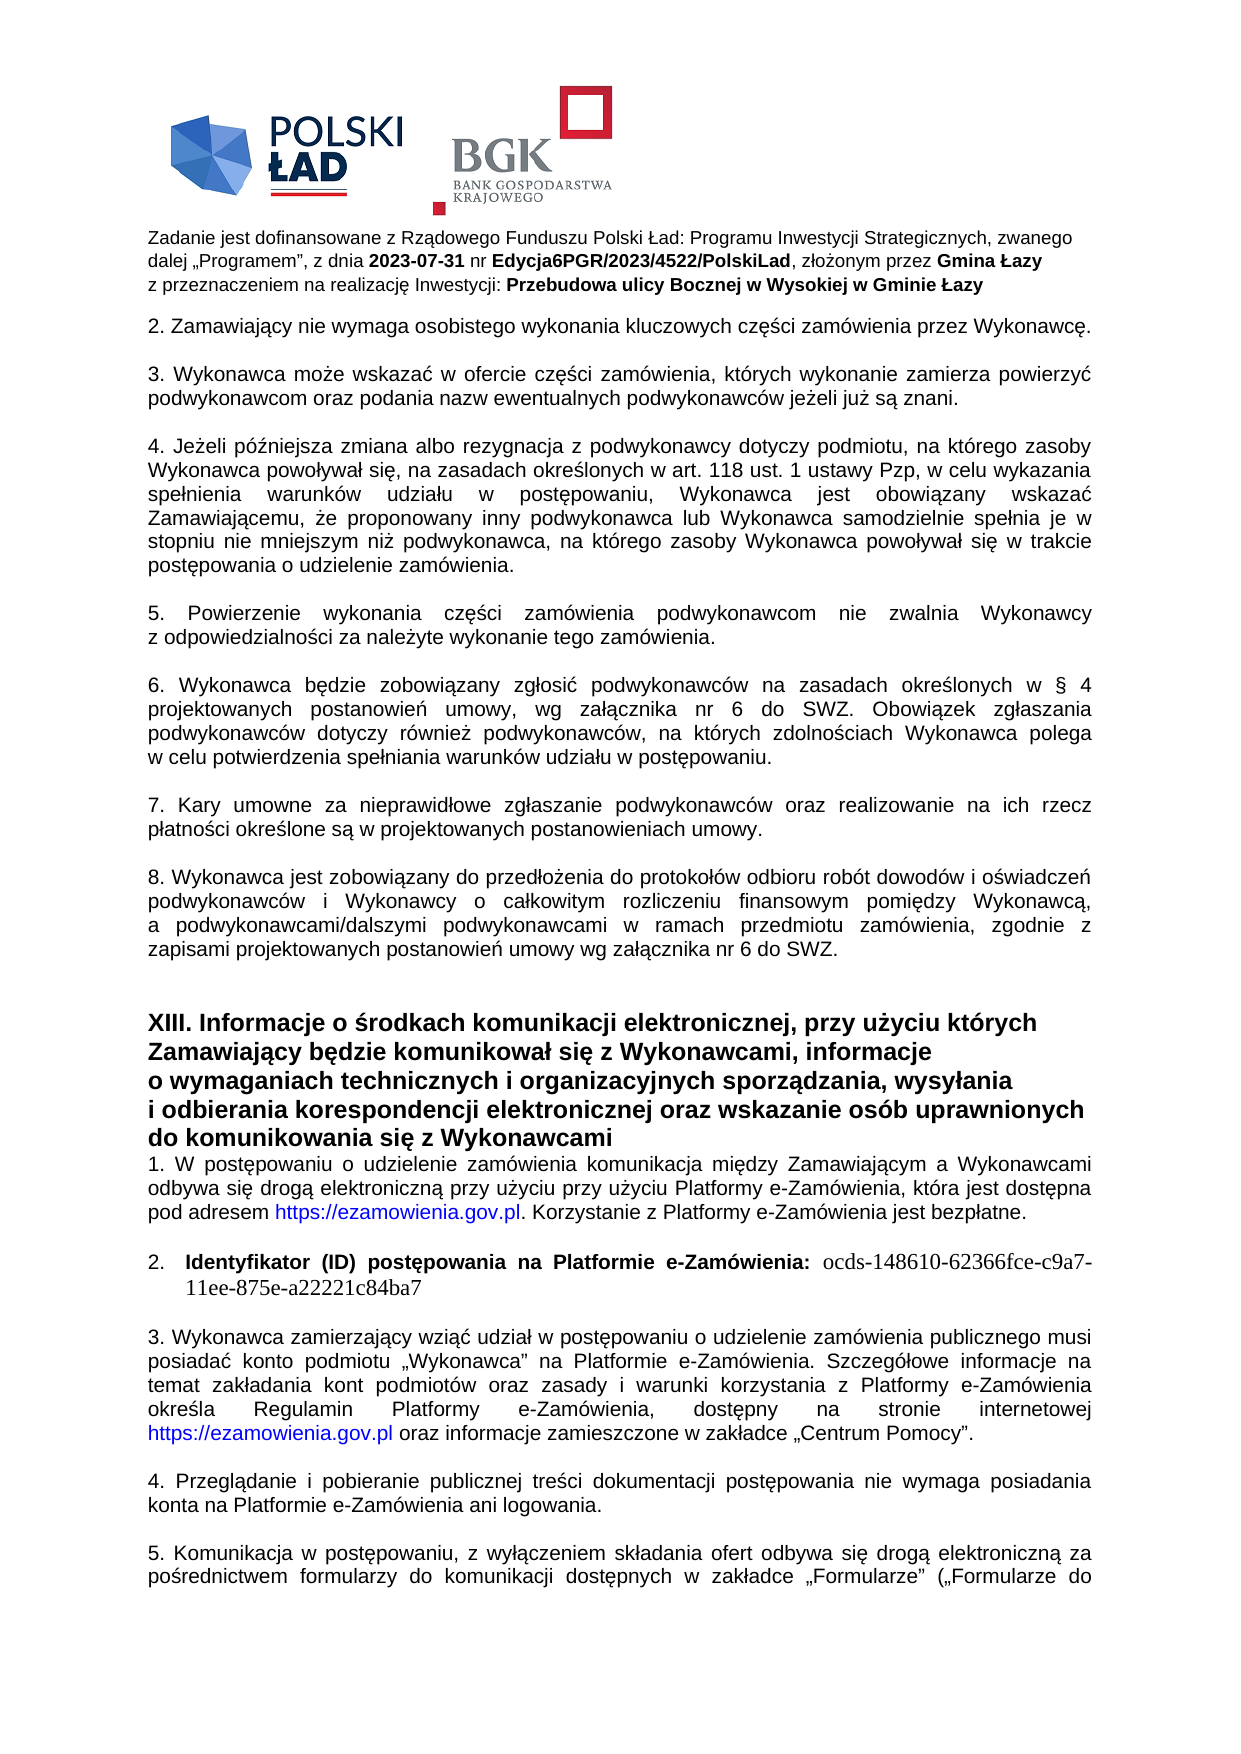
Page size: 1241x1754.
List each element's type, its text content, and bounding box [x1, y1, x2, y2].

text XIII. Informacje o środkach komunikacji elektronicznej, przy użyciu których [148, 1008, 1093, 1037]
text 3. Wykonawca może wskazać w ofercie części zamówienia, których wykonanie zamierza powierzyć podwykonawcom oraz podania nazw ewentualnych podwykonawców jeżeli już są znani. [148, 362, 1093, 409]
text 8. Wykonawca jest zobowiązany do przedłożenia do protokołów odbioru robót dowodów i oświadczeń podwykonawców i Wykonawcy o całkowitym rozliczeniu finansowym pomiędzy Wykonawcą, a podwykonawcami/dalszymi podwykonawcami w ramach przedmiotu zamówienia, zgodnie z zapisami projektowanych postanowień umowy wg załącznika nr 6 do SWZ. [148, 865, 1093, 961]
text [148, 1540, 1093, 1588]
text 4. Jeżeli późniejsza zmiana albo rezygnacja z podwykonawcy dotyczy podmiotu, na którego zasoby Wykonawca powoływał się, na zasadach określonych w art. 118 ust. 1 ustawy Pzp, w celu wykazania spełnienia warunków udziału w postępowaniu, Wykonawca jest obowiązany wskazać Zamawiającemu, że proponowany inny podwykonawca lub Wykonawca samodzielnie spełnia je w stopniu nie mniejszym niż podwykonawca, na którego zasoby Wykonawca powoływał się w trakcie postępowania o udzielenie zamówienia. [148, 433, 1093, 577]
text Zamawiający będzie komunikował się z Wykonawcami, informacje [148, 1037, 1093, 1066]
text 2. Zamawiający nie wymaga osobistego wykonania kluczowych części zamówienia przez Wykonawcę. [148, 314, 1093, 338]
text 7. Kary umowne za nieprawidłowe zgłaszanie podwykonawców oraz realizowanie na ich rzecz płatności określone są w projektowanych postanowieniach umowy. [148, 793, 1093, 841]
list Identyfikator (ID) postępowania na Platformie e-Zamówienia: ocds-148610-62366fce-c9a7-11ee-875e-a22221c84ba7 [148, 1248, 1093, 1301]
text i odbierania korespondencji elektronicznej oraz wskazanie osób uprawnionych [148, 1095, 1093, 1123]
text 3. Wykonawca zamierzający wziąć udział w postępowaniu o udzielenie zamówienia publicznego musi posiadać konto podmiotu „Wykonawca” na Platformie e-Zamówienia. Szczegółowe informacje na temat zakładania kont podmiotów oraz zasady i warunki korzystania z Platformy e-Zamówienia określa Regulamin Platformy e-Zamówienia, dostępny na stronie internetowej https://ezamowienia.gov.pl oraz informacje zamieszczone w zakładce „Centrum Pomocy”. [148, 1325, 1093, 1444]
text do komunikowania się z Wykonawcami [148, 1123, 1093, 1152]
text 1. W postępowaniu o udzielenie zamówienia komunikacja między Zamawiającym a Wykonawcami odbywa się drogą elektroniczną przy użyciu przy użyciu Platformy e-Zamówienia, która jest dostępna pod adresem https://ezamowienia.gov.pl. Korzystanie z Platformy e-Zamówienia jest bezpłatne. [148, 1152, 1093, 1224]
text 6. Wykonawca będzie zobowiązany zgłosić podwykonawców na zasadach określonych w § 4 projektowanych postanowień umowy, wg załącznika nr 6 do SWZ. Obowiązek zgłaszania podwykonawców dotyczy również podwykonawców, na których zdolnościach Wykonawca polega w celu potwierdzenia spełniania warunków udziału w postępowaniu. [148, 673, 1093, 769]
text 4. Przeglądanie i pobieranie publicznej treści dokumentacji postępowania nie wymaga posiadania konta na Platformie e-Zamówienia ani logowania. [148, 1468, 1093, 1516]
text 5. Powierzenie wykonania części zamówienia podwykonawcom nie zwalnia Wykonawcy z odpowiedzialności za należyte wykonanie tego zamówienia. [148, 601, 1093, 649]
text o wymaganiach technicznych i organizacyjnych sporządzania, wysyłania [148, 1066, 1093, 1095]
